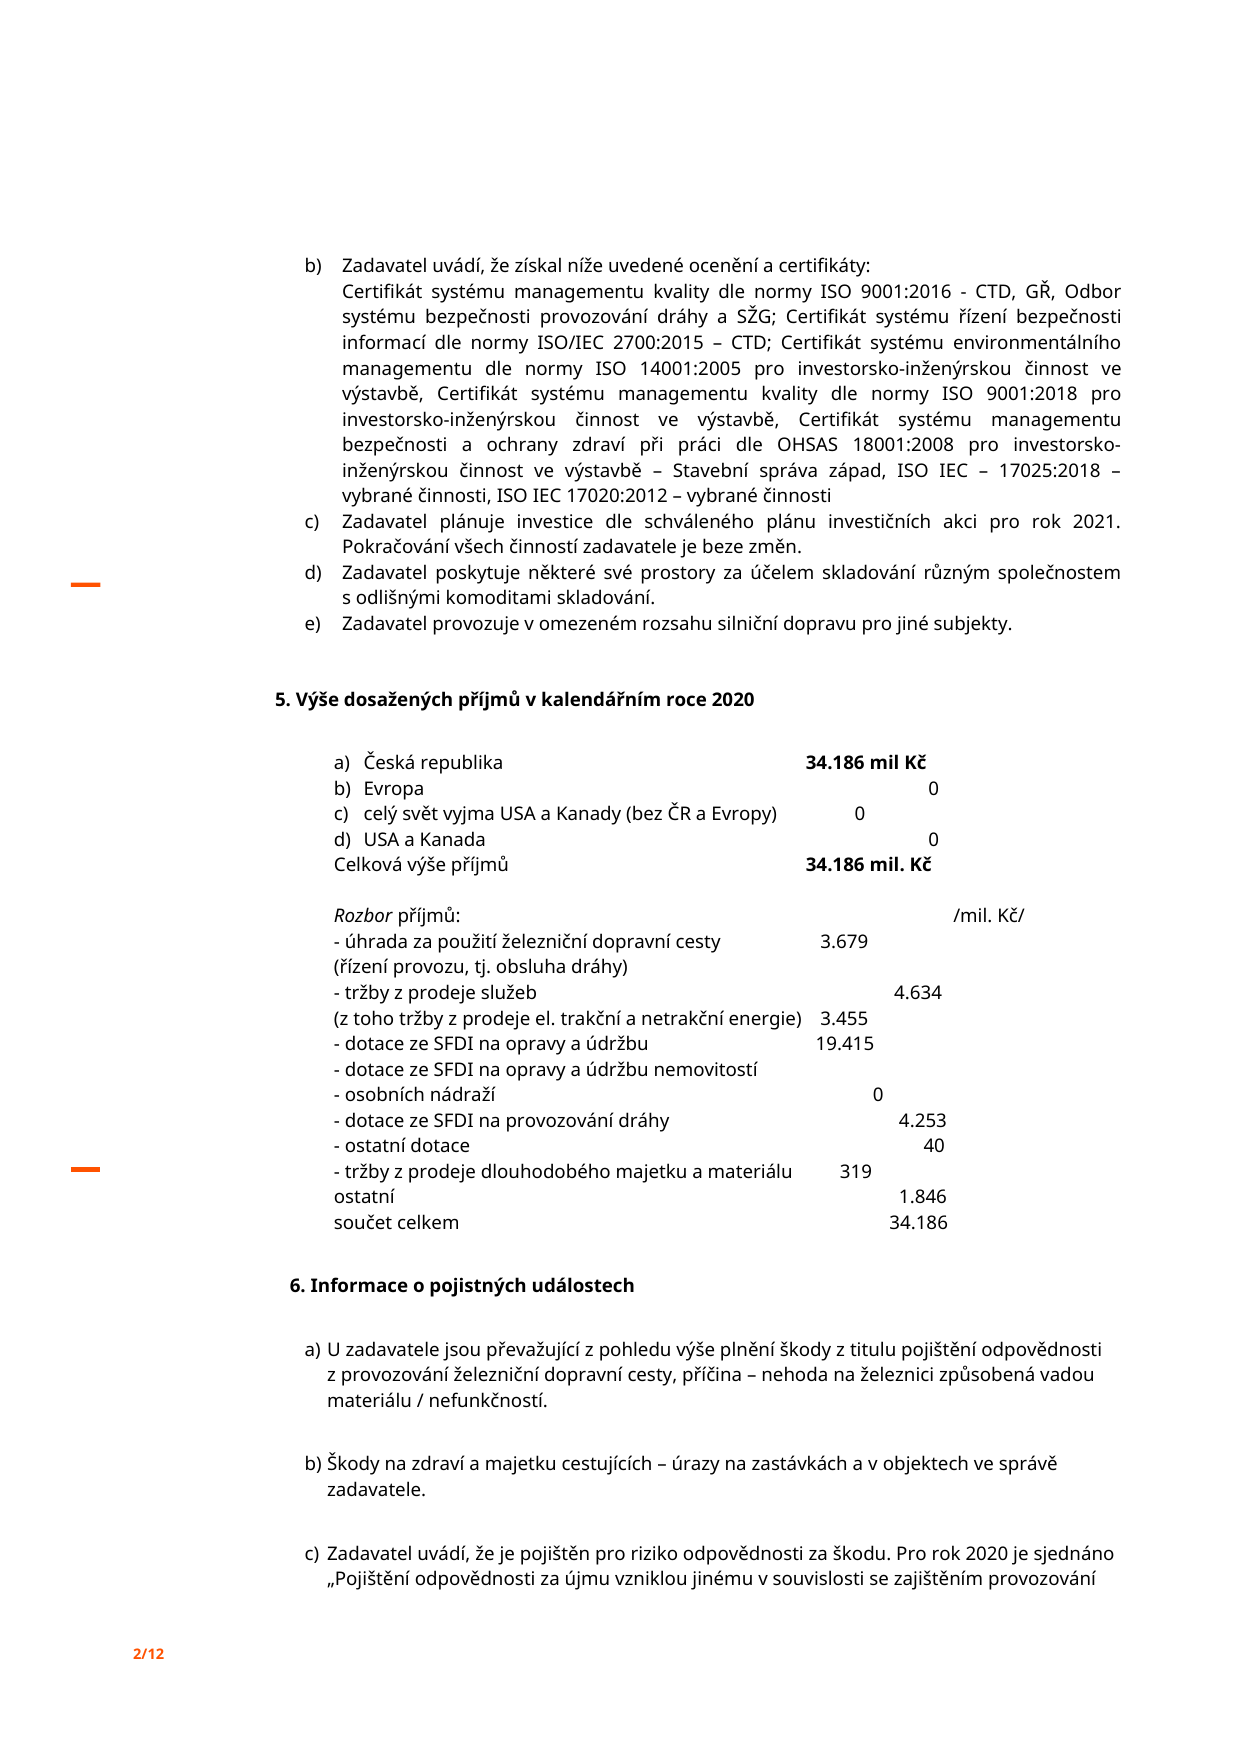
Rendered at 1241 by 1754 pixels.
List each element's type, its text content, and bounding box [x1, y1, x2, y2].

text d) USA a Kanada 0 [334, 826, 1122, 852]
text - úhrada za použití železniční dopravní cesty 3.679 [334, 928, 1122, 954]
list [304, 1540, 1122, 1591]
text ostatní 1.846 [334, 1183, 1122, 1209]
list Zadavatel poskytuje některé své prostory za účelem skladování různým společnostem s odlišnými komoditami skladování. [304, 559, 1122, 610]
list U zadavatele jsou převažující z pohledu výše plnění škody z titulu pojištění odpovědnosti z provozování železniční dopravní cesty, příčina – nehoda na železnici způsobená vadou materiálu / nefunkčností. [304, 1336, 1122, 1413]
text Celková výše příjmů 34.186 mil. Kč [334, 852, 1122, 903]
text - tržby z prodeje dlouhodobého majetku a materiálu 319 [334, 1158, 1122, 1183]
text - dotace ze SFDI na provozování dráhy 4.253 [334, 1107, 1122, 1132]
list Zadavatel uvádí, že získal níže uvedené ocenění a certifikáty: [304, 253, 1122, 278]
text součet celkem 34.186 [334, 1209, 1122, 1234]
text c) celý svět vyjma USA a Kanady (bez ČR a Evropy) 0 [334, 801, 1122, 826]
list Zadavatel plánuje investice dle schváleného plánu investičních akci pro rok 2021. Pokračování všech činností zadavatele je beze změn. [304, 508, 1122, 559]
list Evropa 0 [334, 775, 1122, 801]
list Česká republika 34.186 mil Kč [334, 750, 1122, 775]
list Zadavatel provozuje v omezeném rozsahu silniční dopravu pro jiné subjekty. [304, 610, 1122, 636]
text 6. Informace o pojistných událostech [289, 1273, 1122, 1298]
text - tržby z prodeje služeb 4.634 [334, 979, 1122, 1005]
text - osobních nádraží 0 [334, 1081, 1122, 1107]
text (řízení provozu, tj. obsluha dráhy) [334, 954, 1122, 979]
list Certifikát systému managementu kvality dle normy ISO 9001:2016 - CTD, GŘ, Odbor systému bezpečnosti provozování dráhy a SŽG; Certifikát systému řízení bezpečnosti informací dle normy ISO/IEC 2700:2015 – CTD; Certifikát systému environmentálního managementu dle normy ISO 14001:2005 pro investorsko-inženýrskou činnost ve výstavbě, Certifikát systému managementu kvality dle normy ISO 9001:2018 pro investorsko-inženýrskou činnost ve výstavbě, Certifikát systému managementu bezpečnosti a ochrany zdraví při práci dle OHSAS 18001:2008 pro investorsko-inženýrskou činnost ve výstavbě – Stavební správa západ, ISO IEC – 17025:2018 – vybrané činnosti, ISO IEC 17020:2012 – vybrané činnosti [342, 278, 1122, 508]
text (z toho tržby z prodeje el. trakční a netrakční energie) 3.455 [334, 1005, 1122, 1030]
text Rozbor příjmů: /mil. Kč/ [334, 903, 1122, 928]
text - ostatní dotace 40 [334, 1132, 1122, 1158]
text 5. Výše dosažených příjmů v kalendářním roce 2020 [275, 686, 1122, 712]
text - dotace ze SFDI na opravy a údržbu nemovitostí [334, 1056, 1122, 1081]
text - dotace ze SFDI na opravy a údržbu 19.415 [334, 1030, 1122, 1056]
list Škody na zdraví a majetku cestujících – úrazy na zastávkách a v objektech ve správě zadavatele. [304, 1451, 1122, 1502]
